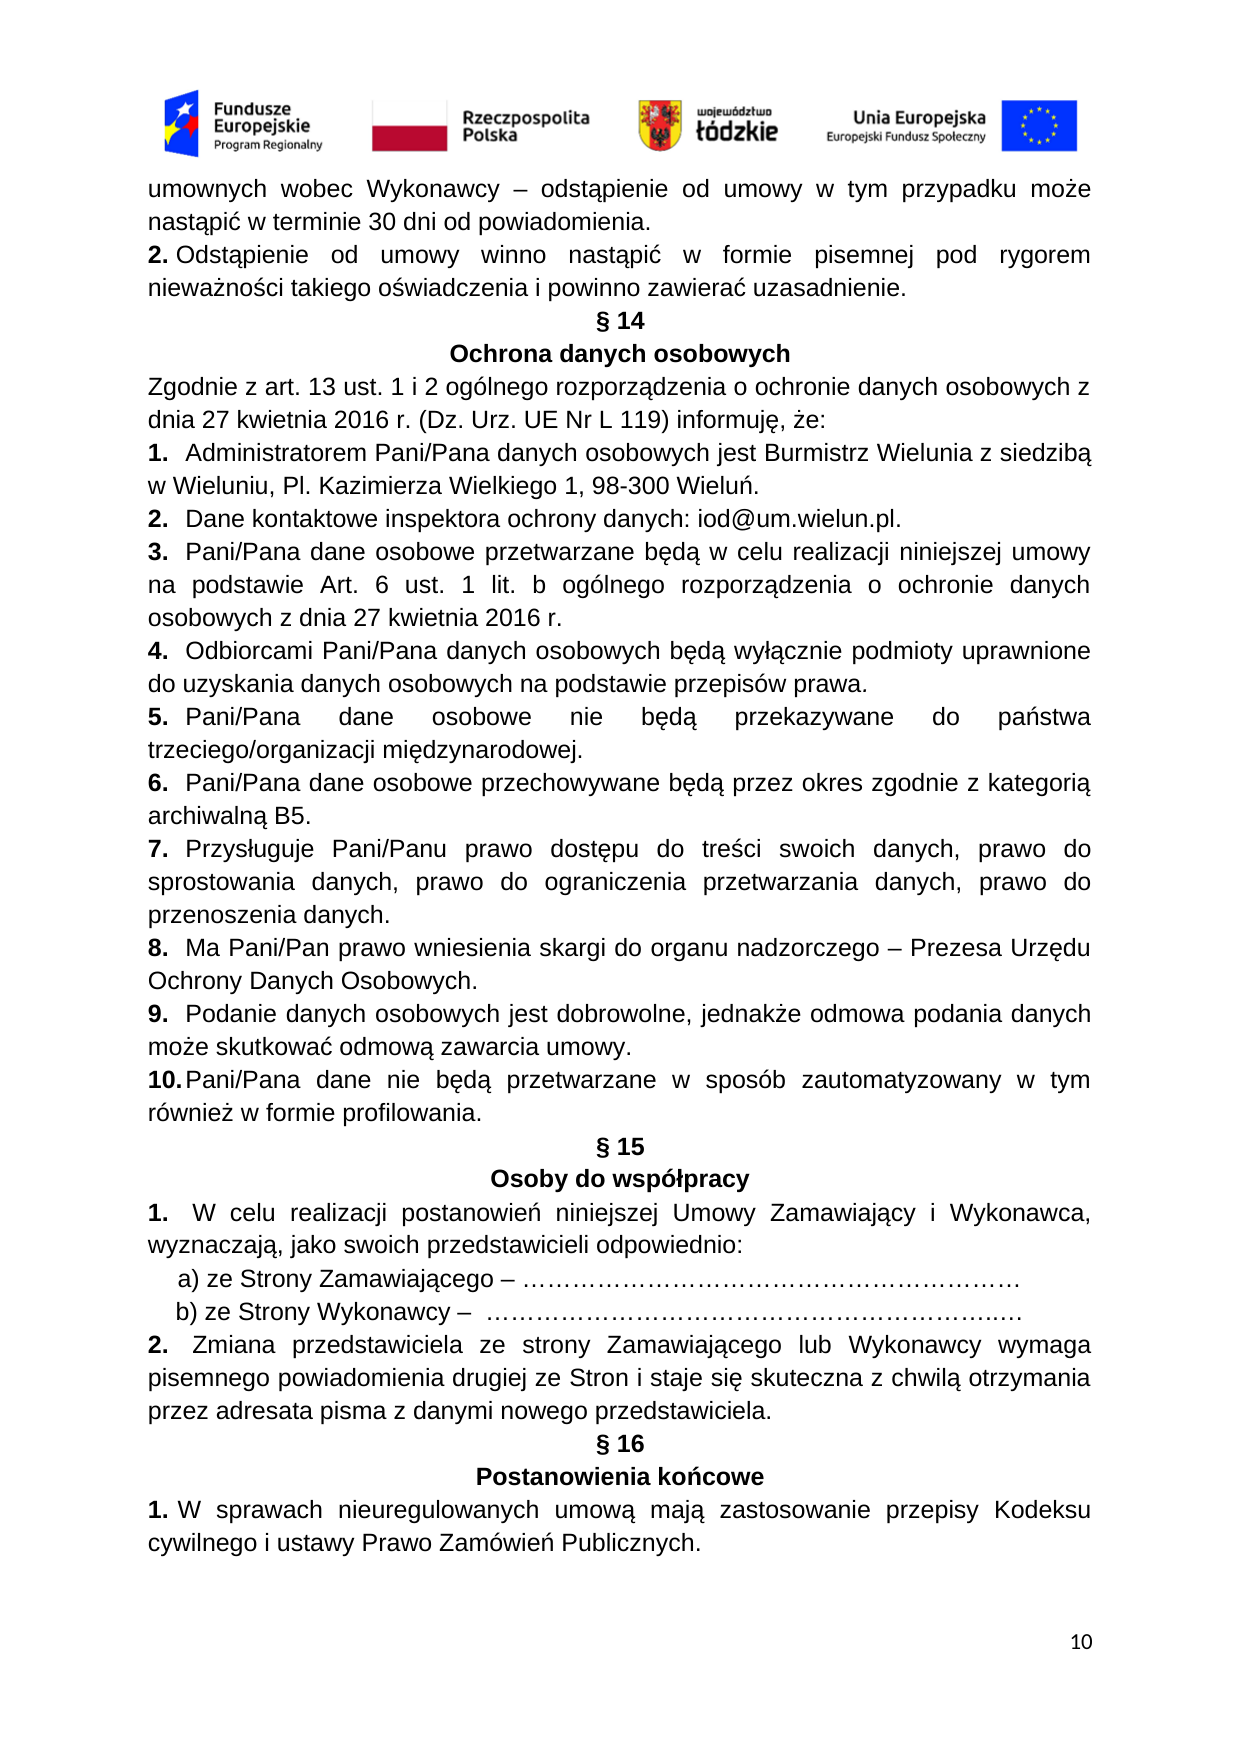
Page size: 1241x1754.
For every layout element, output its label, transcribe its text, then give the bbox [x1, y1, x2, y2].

text Osoby do współpracy [148, 1164, 1092, 1193]
text Zgodnie z art. 13 ust. 1 i 2 ogólnego rozporządzenia o ochronie danych osobowych z dnia 27 kwietnia 2016 r. (Dz. Urz. UE Nr L 119) informuję, że: [148, 372, 1092, 434]
list Zmiana przedstawiciela ze strony Zamawiającego lub Wykonawcy wymaga pisemnego powiadomienia drugiej ze Stron i staje się skuteczna z chwilą otrzymania przez adresata pisma z danymi nowego przedstawiciela. [148, 1329, 1092, 1424]
list Dane kontaktowe inspektora ochrony danych: iod@um.wielun.pl. [148, 504, 1092, 533]
list Przysługuje Pani/Panu prawo dostępu do treści swoich danych, prawo do sprostowania danych, prawo do ograniczenia przetwarzania danych, prawo do przenoszenia danych. [148, 834, 1092, 929]
text § 15 [148, 1131, 1092, 1160]
list Pani/Pana dane osobowe przetwarzane będą w celu realizacji niniejszej umowy na podstawie Art. 6 ust. 1 lit. b ogólnego rozporządzenia o ochronie danych osobowych z dnia 27 kwietnia 2016 r. [148, 537, 1092, 632]
list a) ze Strony Zamawiającego – …………………………………………………… [177, 1263, 1092, 1292]
list Pani/Pana dane osobowe nie będą przekazywane do państwa trzeciego/organizacji międzynarodowej. [148, 702, 1092, 764]
text Ochrona danych osobowych [148, 339, 1092, 368]
text § 16 [148, 1429, 1092, 1457]
list Podanie danych osobowych jest dobrowolne, jednakże odmowa podania danych może skutkować odmową zawarcia umowy. [148, 999, 1092, 1061]
list W celu realizacji postanowień niniejszej Umowy Zamawiający i Wykonawca, wyznaczają, jako swoich przedstawicieli odpowiednio: [148, 1197, 1092, 1259]
list W sprawach nieuregulowanych umową mają zastosowanie przepisy Kodeksu cywilnego i ustawy Prawo Zamówień Publicznych. [148, 1495, 1092, 1556]
text Postanowienia końcowe [148, 1462, 1092, 1490]
text § 14 [148, 306, 1092, 335]
picture [147, 73, 1093, 174]
list Administratorem Pani/Pana danych osobowych jest Burmistrz Wielunia z siedzibą w Wieluniu, Pl. Kazimierza Wielkiego 1, 98-300 Wieluń. [148, 438, 1092, 500]
list Odbiorcami Pani/Pana danych osobowych będą wyłącznie podmioty uprawnione do uzyskania danych osobowych na podstawie przepisów prawa. [148, 636, 1092, 698]
text 2. Odstąpienie od umowy winno nastąpić w formie pisemnej pod rygorem nieważności takiego oświadczenia i powinno zawierać uzasadnienie. [148, 240, 1092, 302]
list Pani/Pana dane nie będą przetwarzane w sposób zautomatyzowany w tym również w formie profilowania. [148, 1065, 1092, 1127]
list Pani/Pana dane osobowe przechowywane będą przez okres zgodnie z kategorią archiwalną B5. [148, 768, 1092, 830]
list Ma Pani/Pan prawo wniesienia skargi do organu nadzorczego – Prezesa Urzędu Ochrony Danych Osobowych. [148, 933, 1092, 995]
text b) ze Strony Wykonawcy – ……………………………………………………..… [148, 1297, 1092, 1325]
